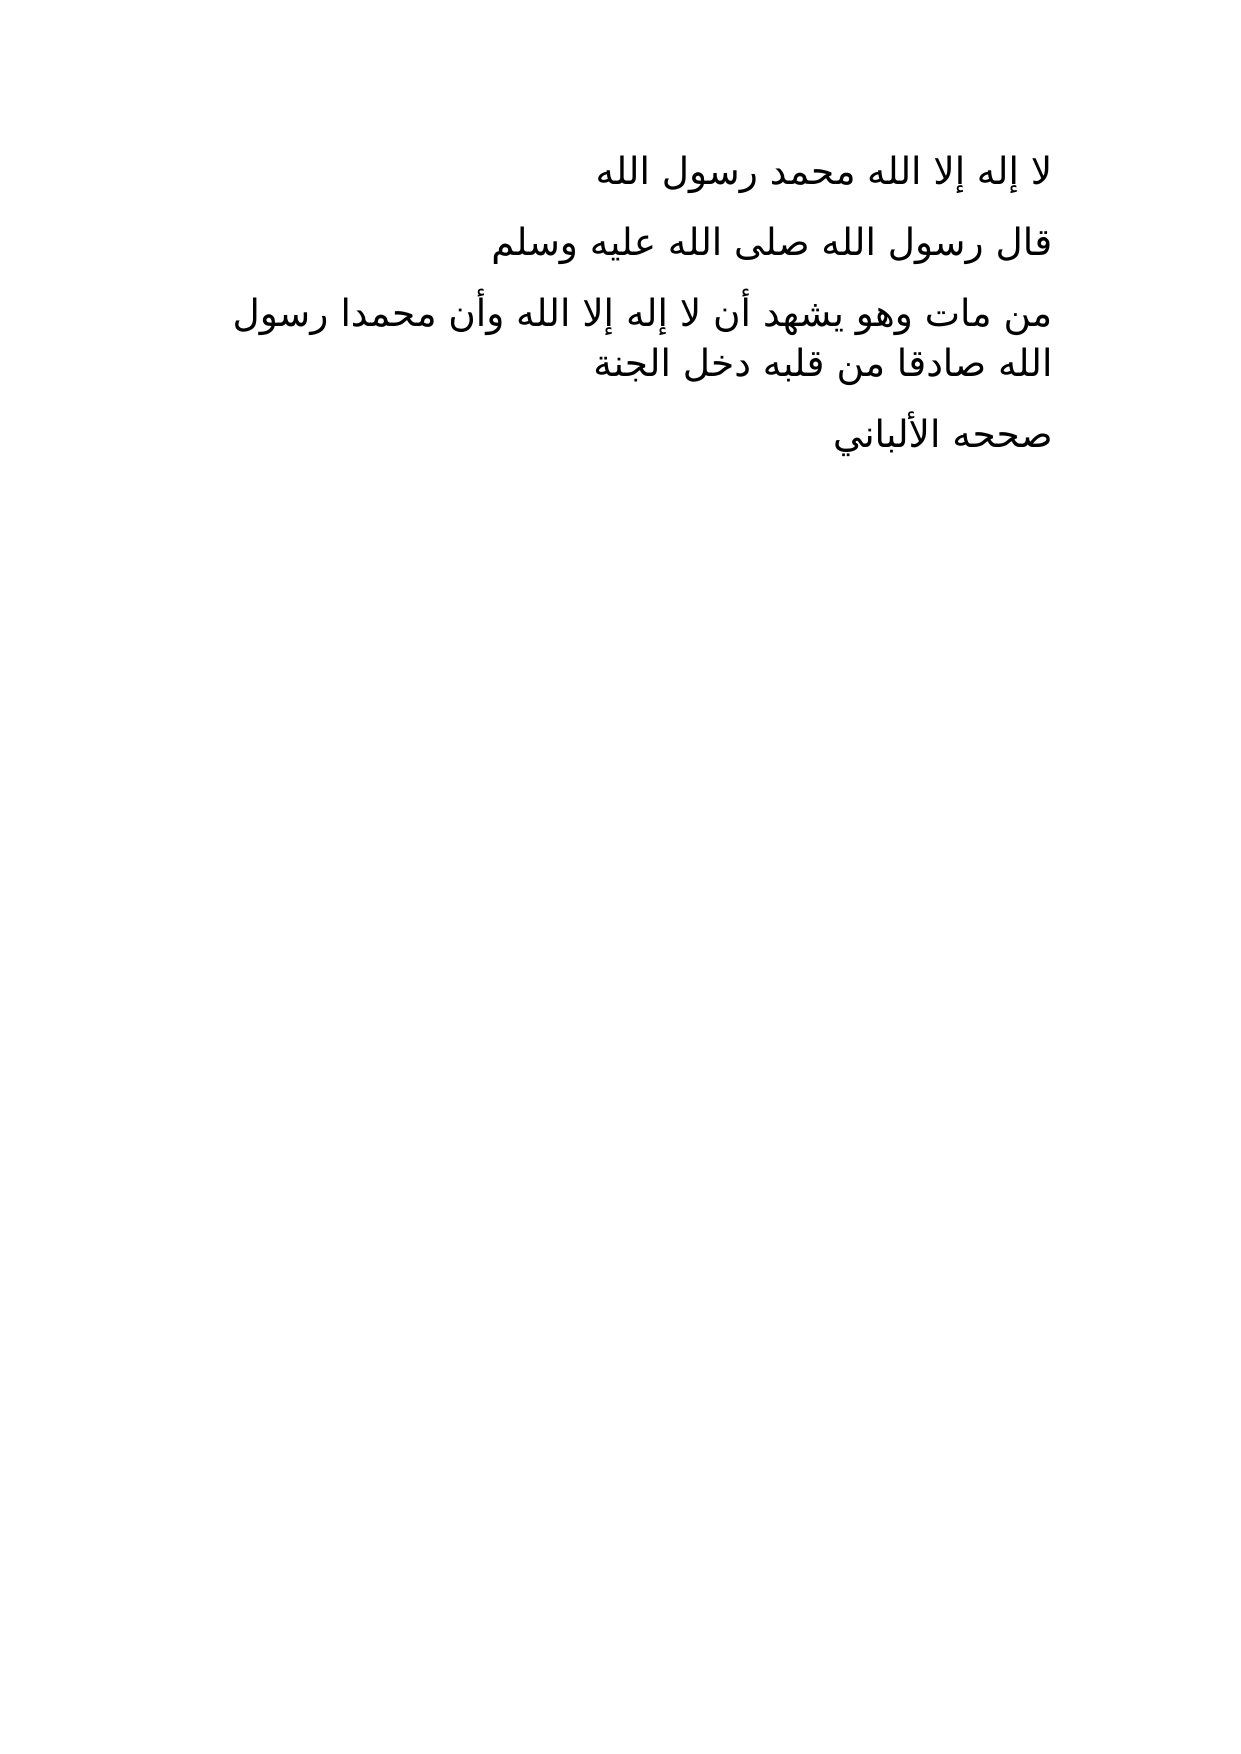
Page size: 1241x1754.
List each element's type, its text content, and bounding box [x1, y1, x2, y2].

text من مات وهو يشهد أن لا إله إلا الله وأن محمدا رسول الله صادقا من قلبه دخل الجنة [187, 292, 1053, 386]
text قال رسول الله صلى الله عليه وسلم [187, 221, 1053, 264]
text صححه الألباني [187, 413, 1053, 457]
text لا إله إلا الله محمد رسول الله [187, 150, 1053, 194]
